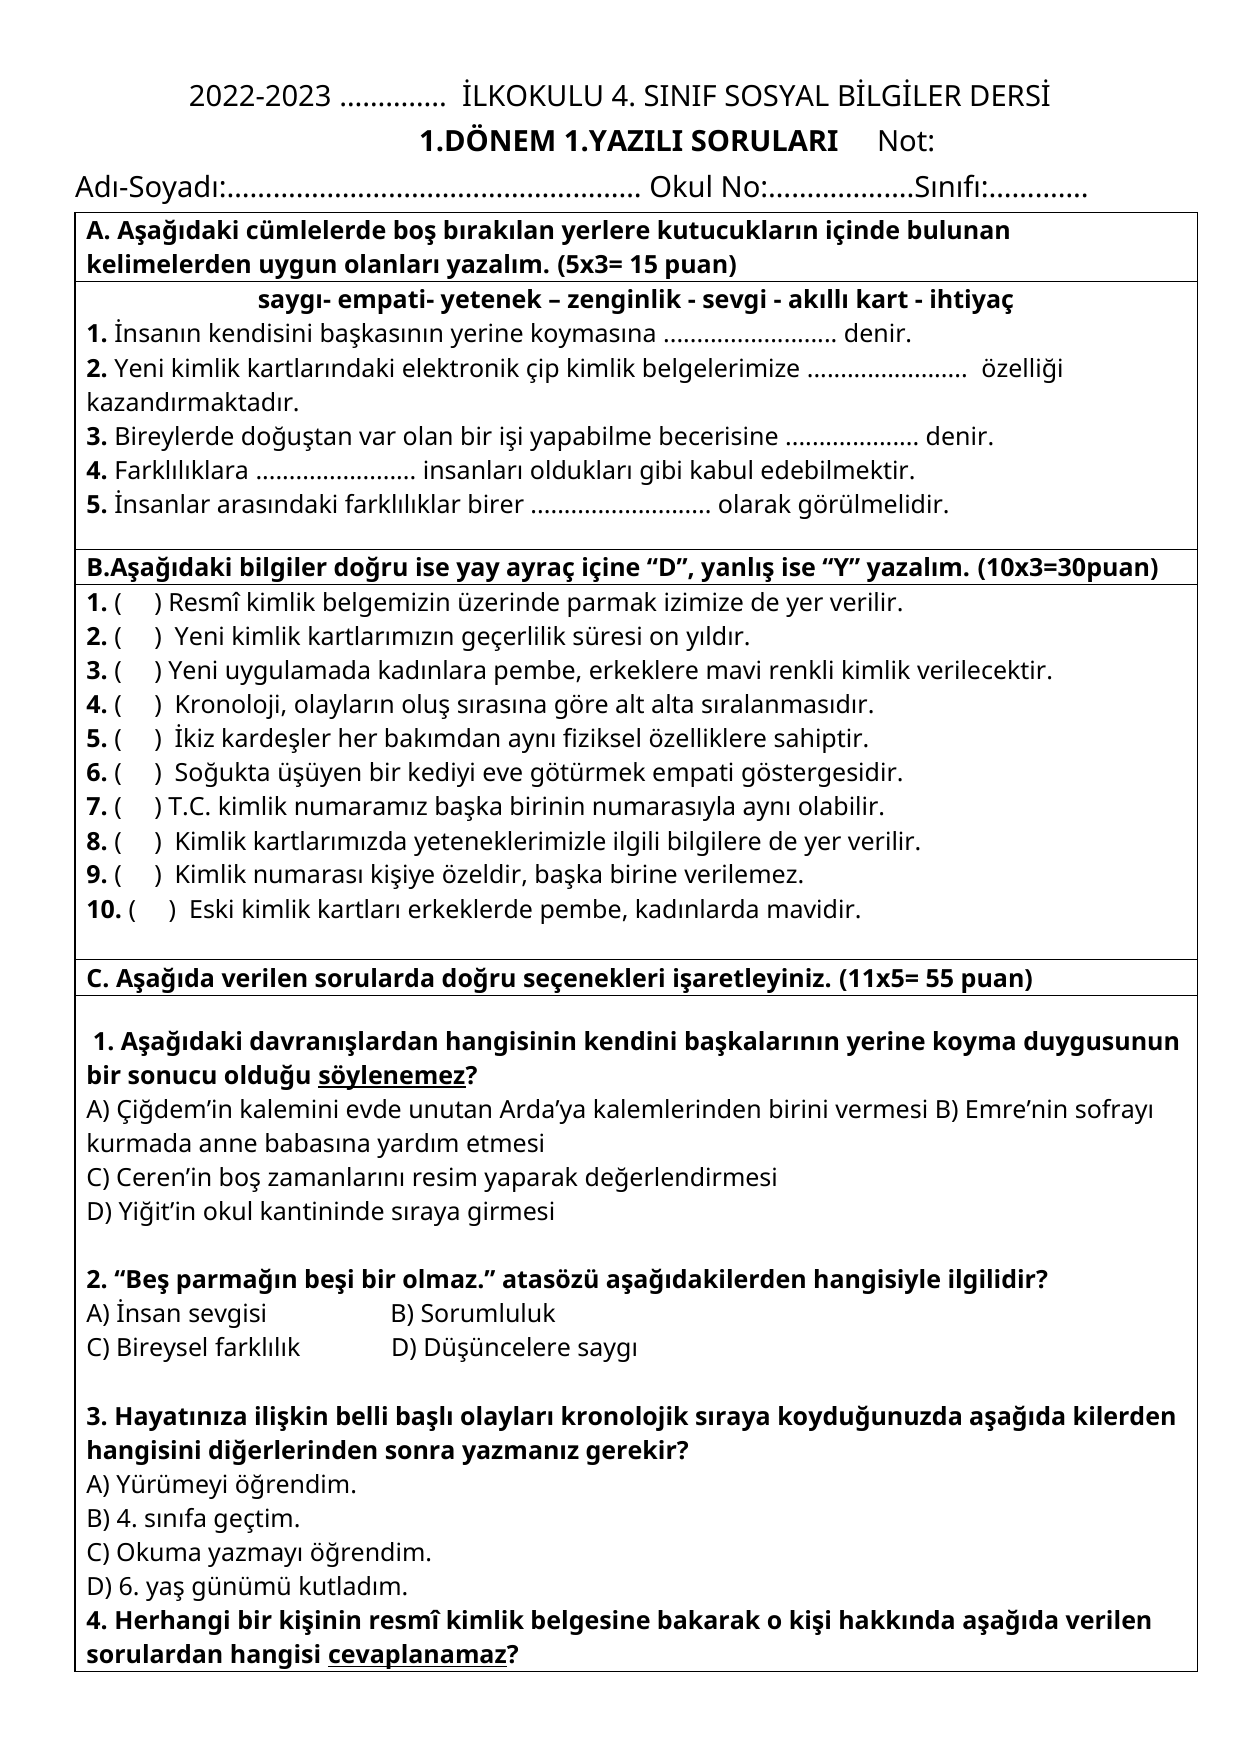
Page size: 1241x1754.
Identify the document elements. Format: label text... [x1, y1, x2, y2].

table_cell C. Aşağıda verilen sorularda doğru seçenekleri işaretleyiniz. (11x5= 55 puan) [76, 960, 1197, 994]
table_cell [76, 996, 1197, 1671]
table_cell saygı- empati- yetenek – zenginlik - sevgi - akıllı kart - ihtiyaç 1. İnsanın kendisini başkasının yerine koymasına .......................... denir. 2. Yeni kimlik kartlarındaki elektronik çip kimlik belgelerimize ........................ özelliği kazandırmaktadır. 3. Bireylerde doğuştan var olan bir işi yapabilme becerisine .................... denir. 4. Farklılıklara ........................ insanları oldukları gibi kabul edebilmektir. 5. İnsanlar arasındaki farklılıklar birer ........................... olarak görülmelidir. [76, 282, 1197, 548]
text 1.DÖNEM 1.YAZILI SORULARI Not: [75, 121, 1165, 160]
table_cell B.Aşağıdaki bilgiler doğru ise yay ayraç içine “D”, yanlış ise “Y” yazalım. (10x3=30puan) [76, 550, 1197, 584]
text 2022-2023 ………….. İLKOKULU 4. SINIF SOSYAL BİLGİLER DERSİ [75, 75, 1165, 115]
table_cell 1. ( ) Resmî kimlik belgemizin üzerinde parmak izimize de yer verilir. 2. ( ) Yeni kimlik kartlarımızın geçerlilik süresi on yıldır. 3. ( ) Yeni uygulamada kadınlara pembe, erkeklere mavi renkli kimlik verilecektir. 4. ( ) Kronoloji, olayların oluş sırasına göre alt alta sıralanmasıdır. 5. ( ) İkiz kardeşler her bakımdan aynı fiziksel özelliklere sahiptir. 6. ( ) Soğukta üşüyen bir kediyi eve götürmek empati göstergesidir. 7. ( ) T.C. kimlik numaramız başka birinin numarasıyla aynı olabilir. 8. ( ) Kimlik kartlarımızda yeteneklerimizle ilgili bilgilere de yer verilir. 9. ( ) Kimlik numarası kişiye özeldir, başka birine verilemez. 10. ( ) Eski kimlik kartları erkeklerde pembe, kadınlarda mavidir. [76, 585, 1197, 959]
table_header A. Aşağıdaki cümlelerde boş bırakılan yerlere kutucukların içinde bulunan kelimelerden uygun olanları yazalım. (5x3= 15 puan) [76, 213, 1197, 281]
text Adı-Soyadı:……………………………………………… Okul No:……………….Sınıfı:…………. [75, 166, 1165, 206]
